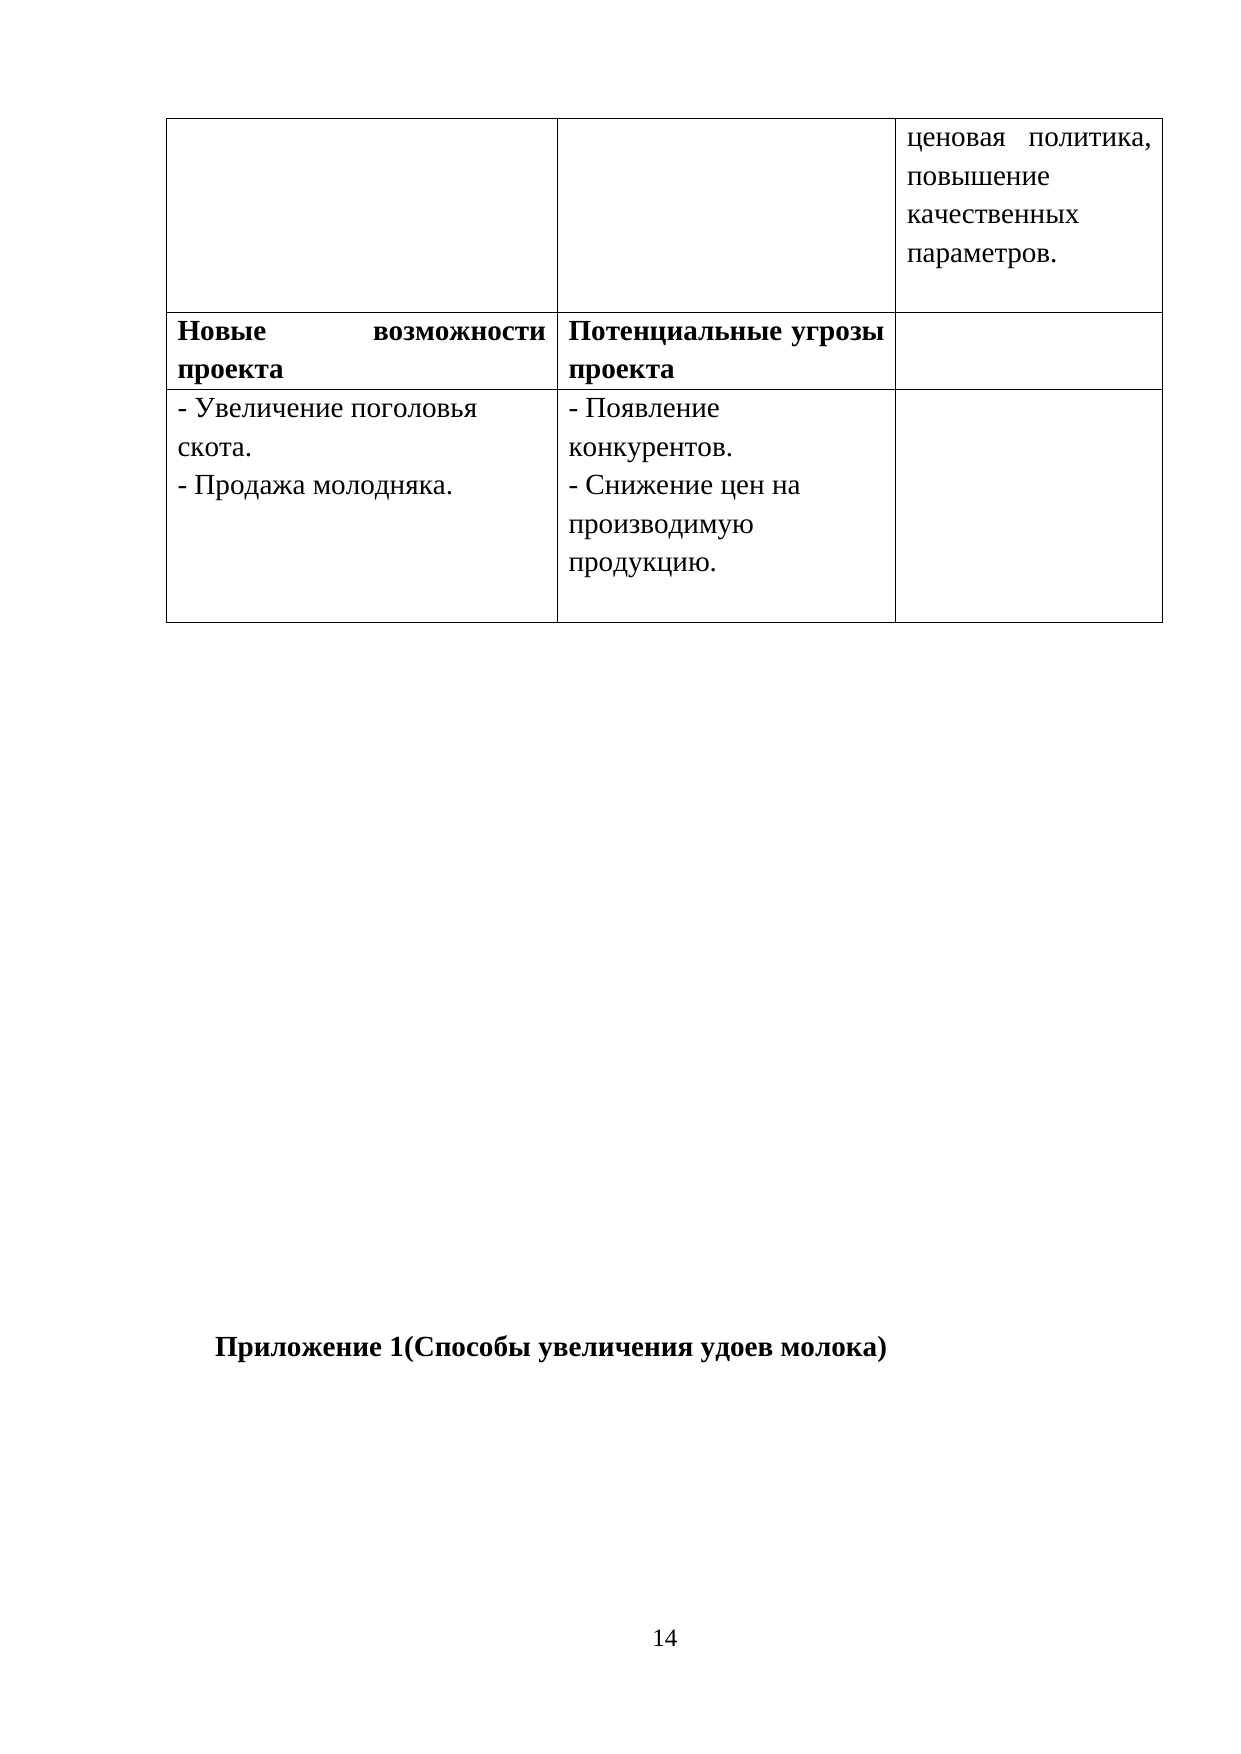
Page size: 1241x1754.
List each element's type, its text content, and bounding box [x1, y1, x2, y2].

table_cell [167, 119, 557, 312]
table_cell [896, 390, 1162, 622]
table_cell - Увеличение поголовья скота. - Продажа молодняка. [167, 390, 557, 622]
text Приложение 1(Способы увеличения удоев молока) [215, 1329, 1152, 1363]
table_cell Потенциальные угрозы проекта [558, 313, 895, 389]
table_cell [896, 313, 1162, 389]
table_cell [896, 119, 1162, 312]
table_cell Новые возможности проекта [167, 313, 557, 389]
table_cell - Появление конкурентов. - Снижение цен на производимую продукцию. [558, 390, 895, 622]
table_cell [558, 119, 895, 312]
